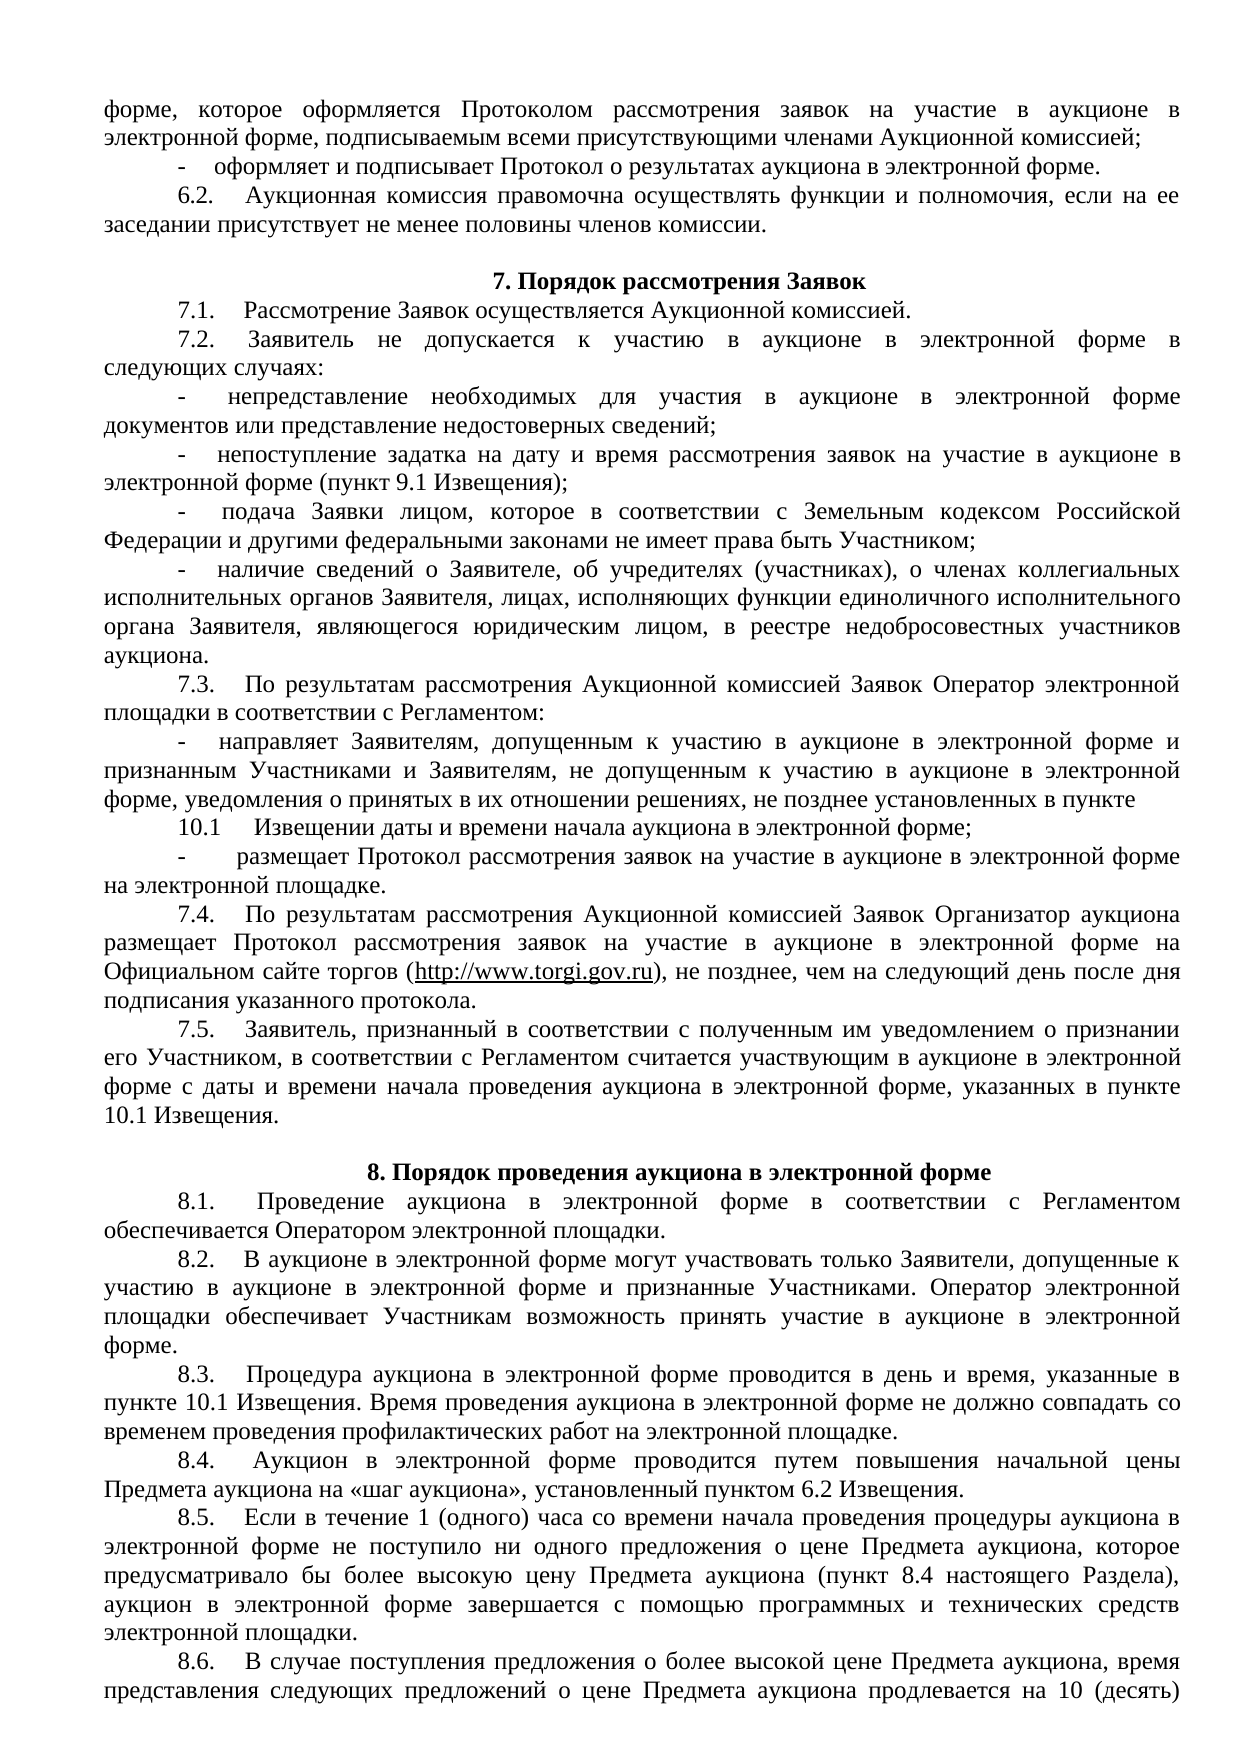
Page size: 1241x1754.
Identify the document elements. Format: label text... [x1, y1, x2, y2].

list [103, 94, 1181, 151]
list В аукционе в электронной форме могут участвовать только Заявители, допущенные к участию в аукционе в электронной форме и признанные Участниками. Оператор электронной площадки обеспечивает Участникам возможность принять участие в аукционе в электронной форме. [103, 1244, 1181, 1359]
list подача Заявки лицом, которое в соответствии с Земельным кодексом Российской Федерации и другими федеральными законами не имеет права быть Участником; [103, 496, 1181, 554]
subtitle 7. Порядок рассмотрения Заявок [177, 266, 1181, 295]
list По результатам рассмотрения Аукционной комиссией Заявок Организатор аукциона размещает Протокол рассмотрения заявок на участие в аукционе в электронной форме на Официальном сайте торгов (http://www.torgi.gov.ru), не позднее, чем на следующий день после дня подписания указанного протокола. [103, 899, 1181, 1014]
list По результатам рассмотрения Аукционной комиссией Заявок Оператор электронной площадки в соответствии с Регламентом: [103, 669, 1181, 726]
list оформляет и подписывает Протокол о результатах аукциона в электронной форме. [103, 151, 1181, 180]
list непредставление необходимых для участия в аукционе в электронной форме документов или представление недостоверных сведений; [103, 381, 1181, 439]
list Рассмотрение Заявок осуществляется Аукционной комиссией. [103, 295, 1181, 324]
list Заявитель, признанный в соответствии с полученным им уведомлением о признании его Участником, в соответствии с Регламентом считается участвующим в аукционе в электронной форме с даты и времени начала проведения аукциона в электронной форме, указанных в пункте 10.1 Извещения. [103, 1014, 1181, 1129]
list Проведение аукциона в электронной форме в соответствии с Регламентом обеспечивается Оператором электронной площадки. [103, 1186, 1181, 1244]
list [103, 1646, 1181, 1704]
list Аукционная комиссия правомочна осуществлять функции и полномочия, если на ее заседании присутствует не менее половины членов комиссии. [103, 180, 1181, 237]
subtitle 8. Порядок проведения аукциона в электронной форме [177, 1157, 1181, 1186]
list размещает Протокол рассмотрения заявок на участие в аукционе в электронной форме на электронной площадке. [103, 841, 1181, 899]
list Процедура аукциона в электронной форме проводится в день и время, указанные в пункте 10.1 Извещения. Время проведения аукциона в электронной форме не должно совпадать со временем проведения профилактических работ на электронной площадке. [103, 1359, 1181, 1445]
list наличие сведений о Заявителе, об учредителях (участниках), о членах коллегиальных исполнительных органов Заявителя, лицах, исполняющих функции единоличного исполнительного органа Заявителя, являющегося юридическим лицом, в реестре недобросовестных участников аукциона. [103, 554, 1181, 669]
list направляет Заявителям, допущенным к участию в аукционе в электронной форме и признанным Участниками и Заявителям, не допущенным к участию в аукционе в электронной форме, уведомления о принятых в их отношении решениях, не позднее установленных в пункте [103, 726, 1181, 812]
list Извещении даты и времени начала аукциона в электронной форме; [103, 812, 1181, 841]
list Если в течение 1 (одного) часа со времени начала проведения процедуры аукциона в электронной форме не поступило ни одного предложения о цене Предмета аукциона, которое предусматривало бы более высокую цену Предмета аукциона (пункт 8.4 настоящего Раздела), аукцион в электронной форме завершается с помощью программных и технических средств электронной площадки. [103, 1502, 1181, 1646]
list Заявитель не допускается к участию в аукционе в электронной форме в следующих случаях: [103, 324, 1181, 381]
list непоступление задатка на дату и время рассмотрения заявок на участие в аукционе в электронной форме (пункт 9.1 Извещения); [103, 439, 1181, 496]
list Аукцион в электронной форме проводится путем повышения начальной цены Предмета аукциона на «шаг аукциона», установленный пунктом 6.2 Извещения. [103, 1445, 1181, 1502]
